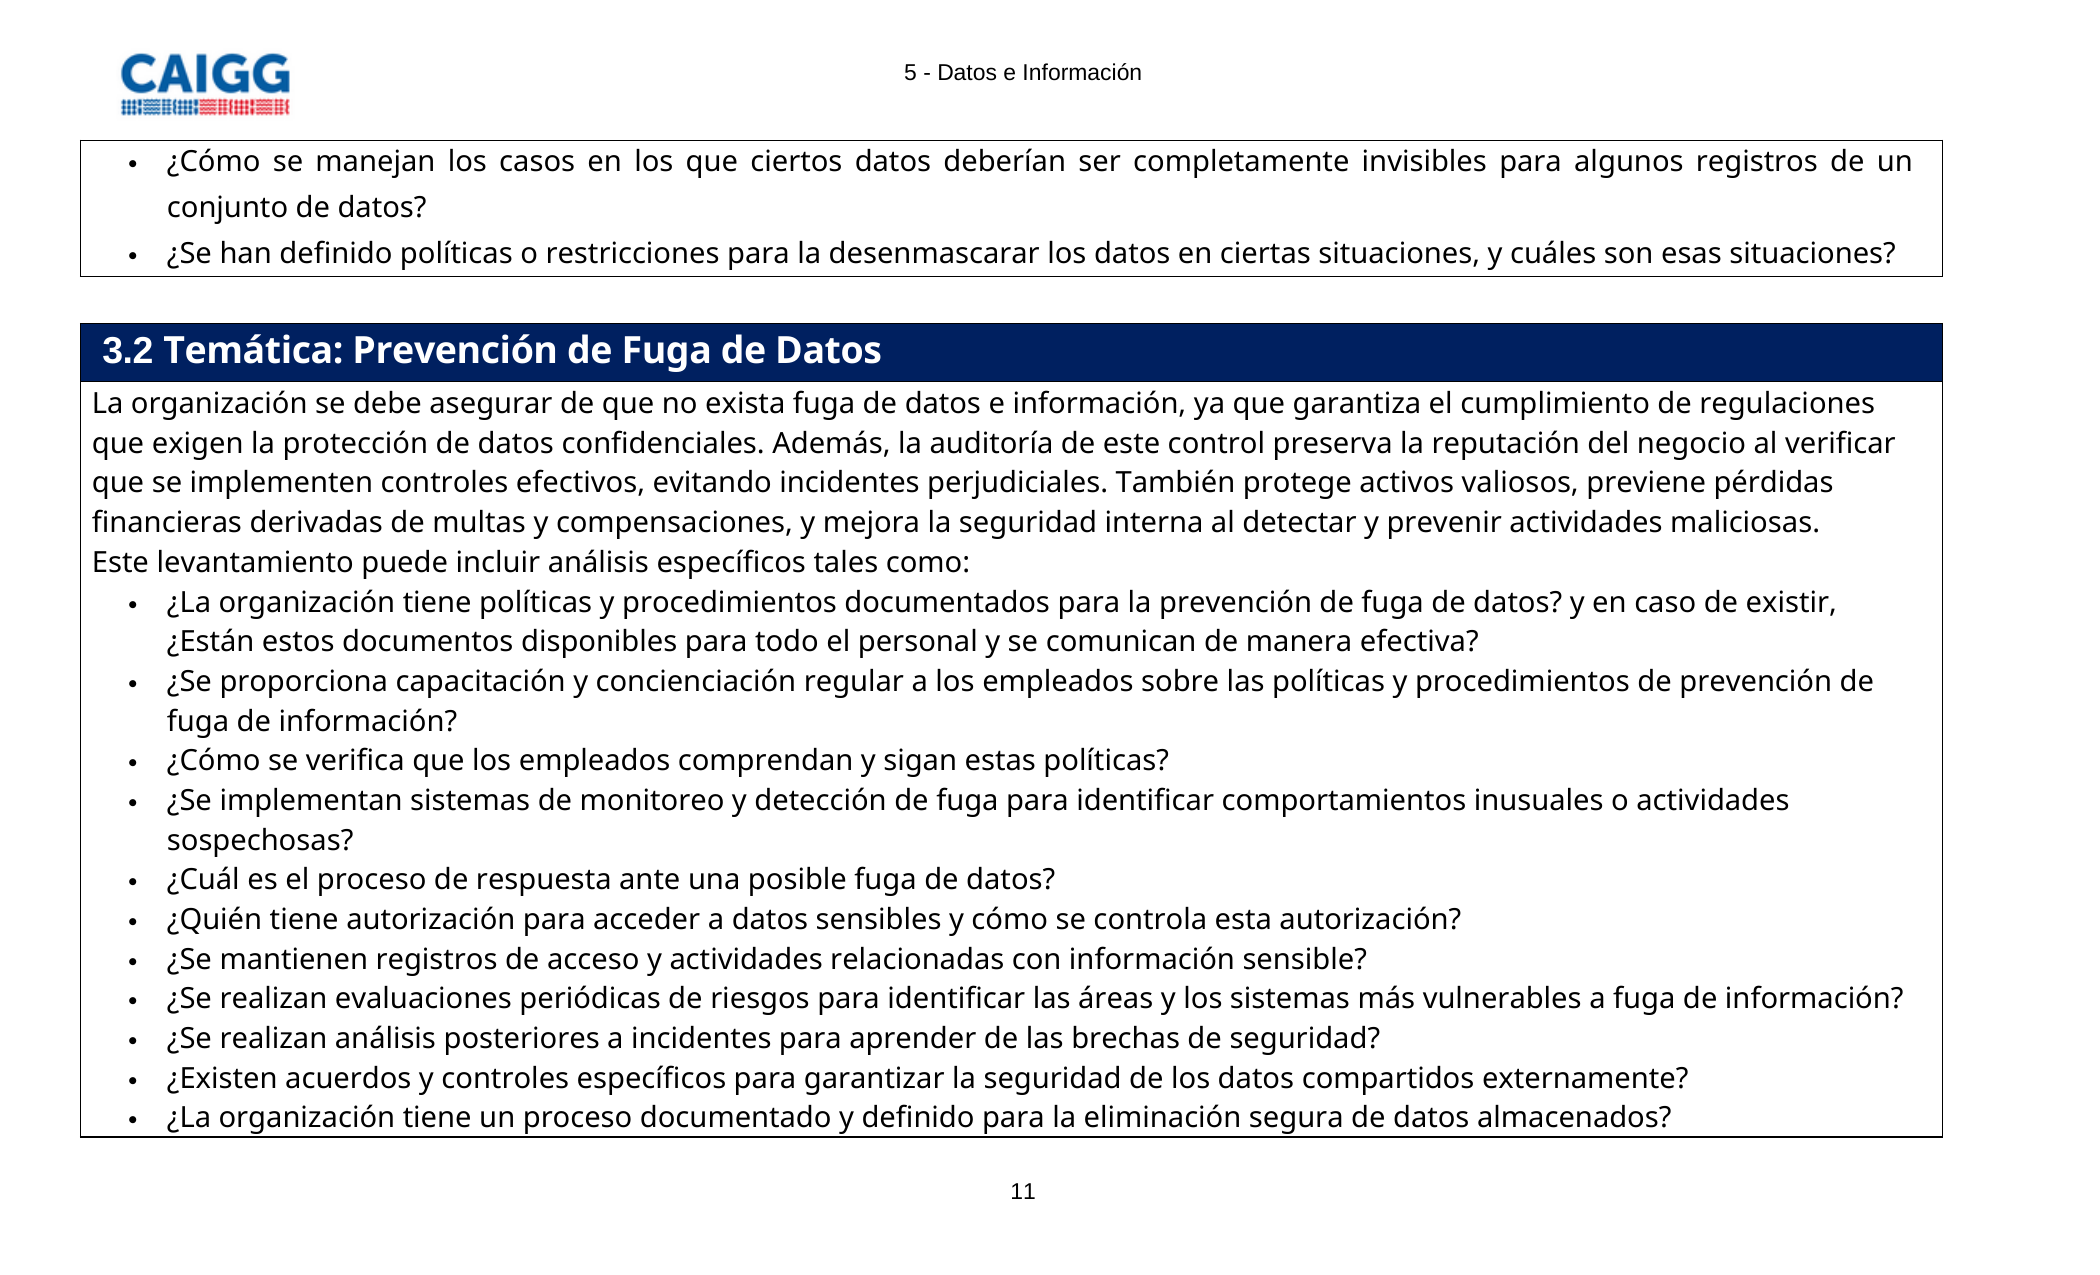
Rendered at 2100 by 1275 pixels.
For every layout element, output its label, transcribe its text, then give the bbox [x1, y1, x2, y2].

picture [90, 32, 329, 140]
table_header Temática: Prevención de Fuga de Datos [81, 324, 1942, 381]
